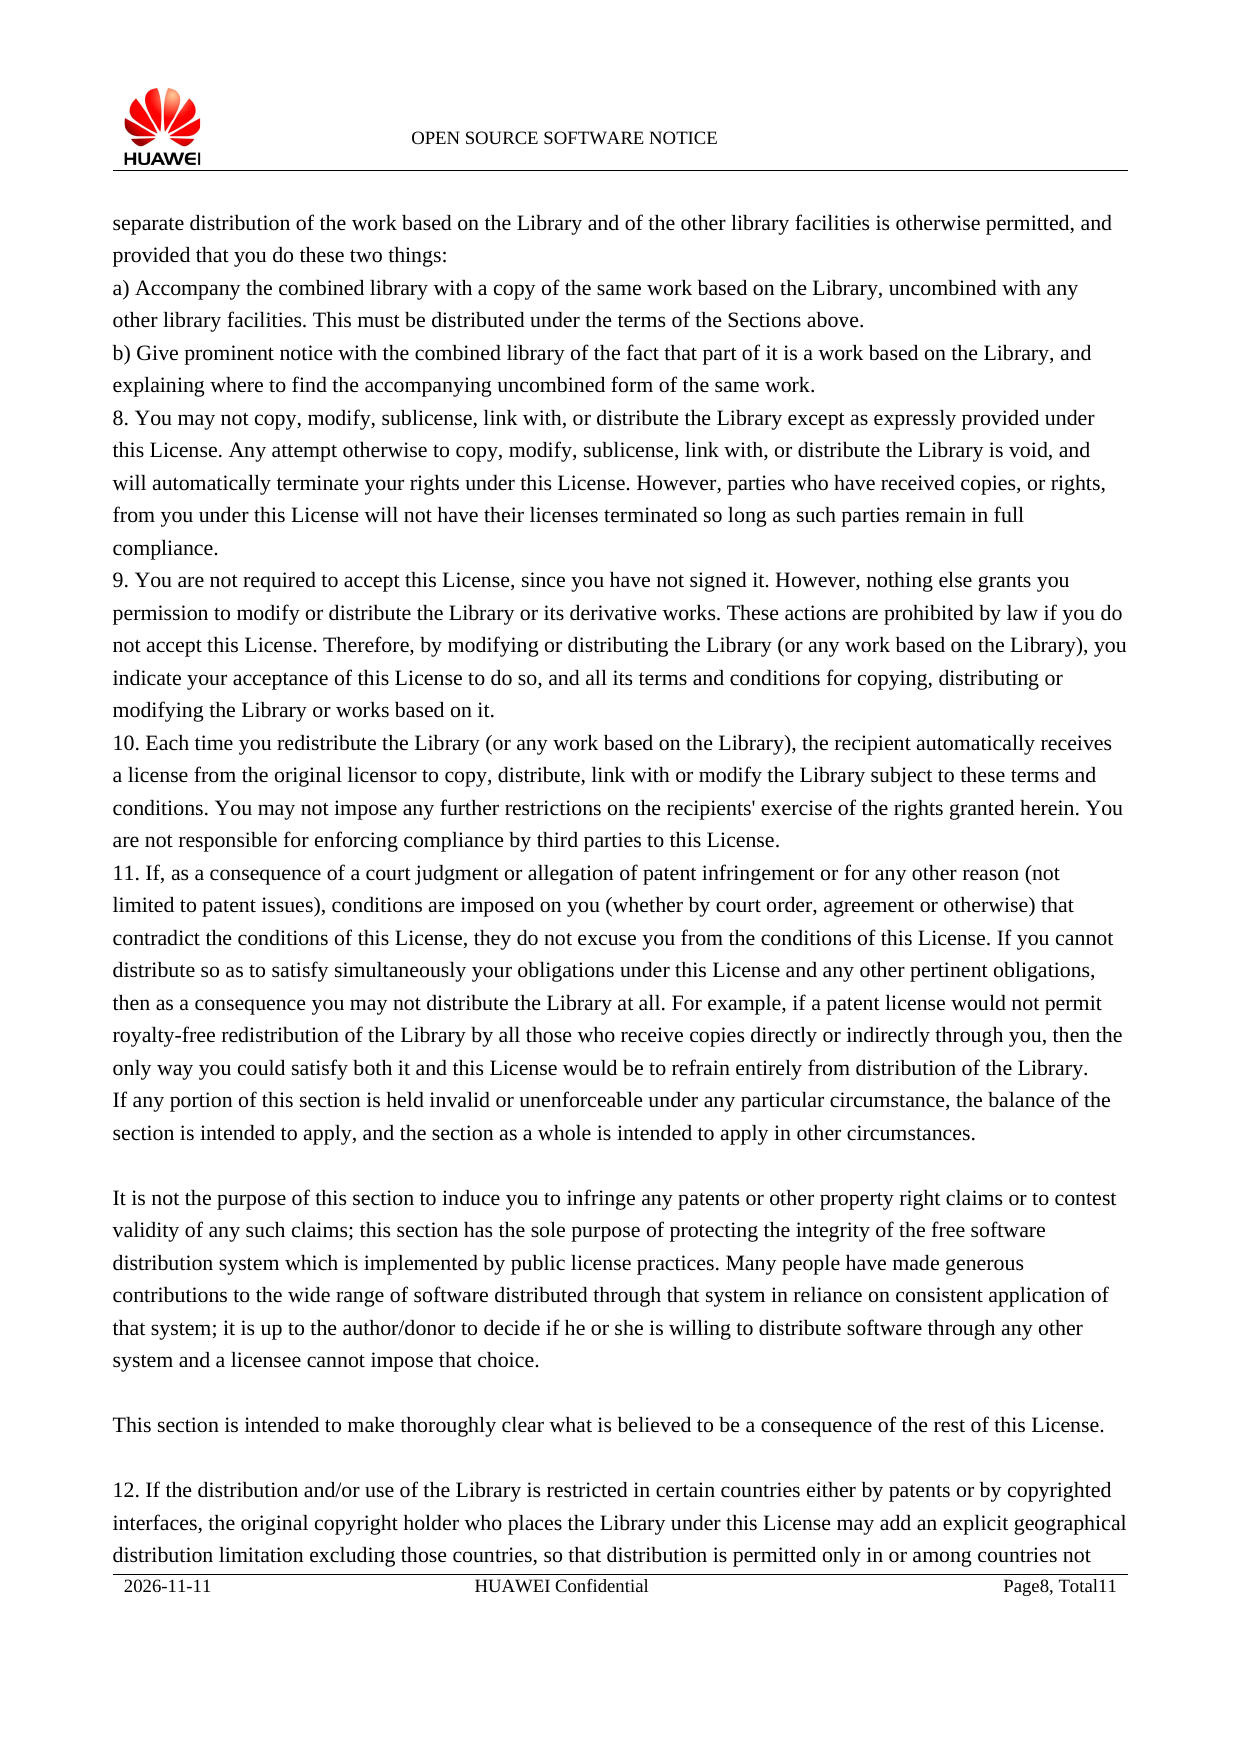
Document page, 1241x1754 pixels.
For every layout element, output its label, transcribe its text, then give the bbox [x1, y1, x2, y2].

picture [124, 88, 201, 165]
